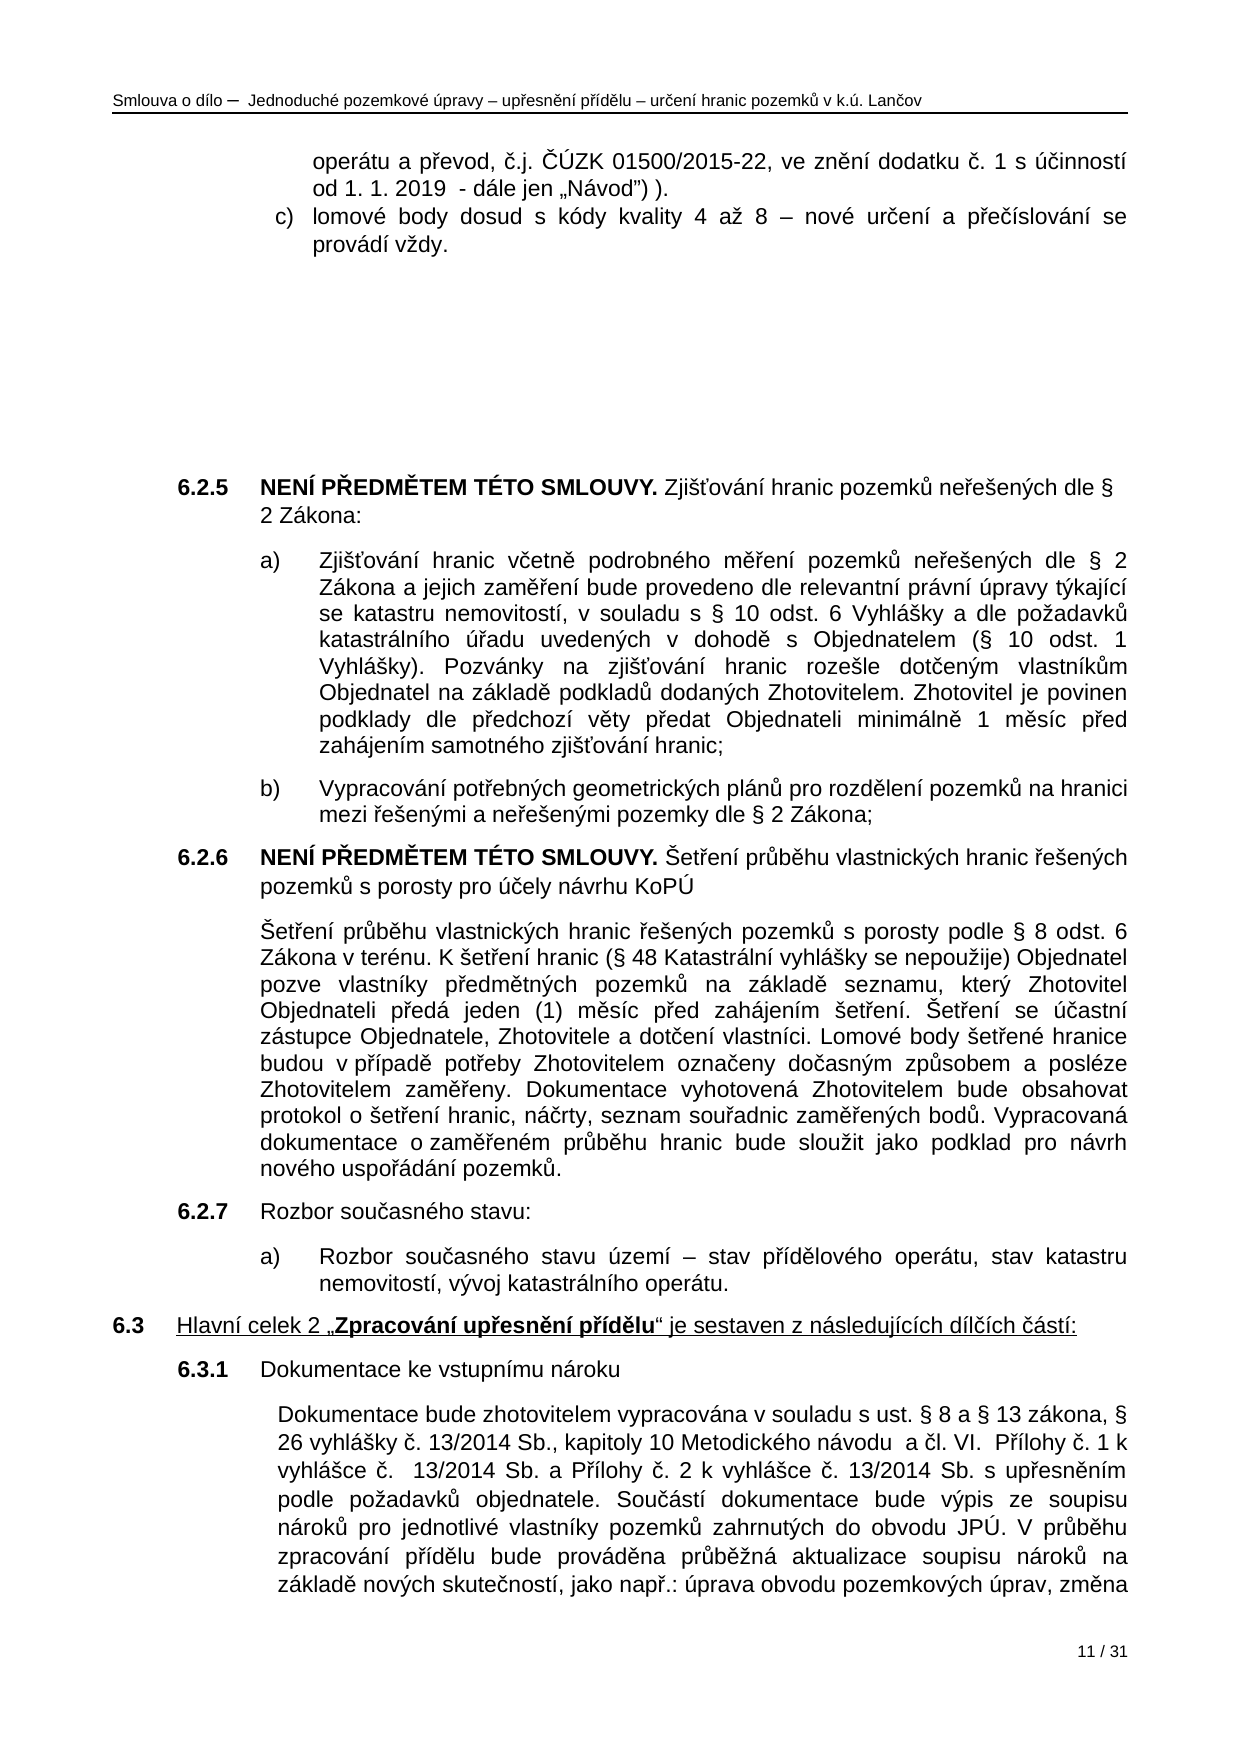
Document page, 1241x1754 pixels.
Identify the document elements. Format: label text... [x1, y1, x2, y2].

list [275, 148, 1128, 202]
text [277, 1401, 1128, 1598]
text NENÍ PŘEDMĚTEM TÉTO SMLOUVY. Zjišťování hranic pozemků neřešených dle § 2 Zákona: [177, 474, 1128, 529]
text Dokumentace ke vstupnímu nároku [177, 1356, 1128, 1382]
text Rozbor současného stavu: [177, 1198, 1128, 1224]
list Vypracování potřebných geometrických plánů pro rozdělení pozemků na hranici mezi řešenými a neřešenými pozemky dle § 2 Zákona; [260, 775, 1128, 828]
list lomové body dosud s kódy kvality 4 až 8 – nové určení a přečíslování se provádí vždy. [275, 203, 1128, 257]
text NENÍ PŘEDMĚTEM TÉTO SMLOUVY. Šetření průběhu vlastnických hranic řešených pozemků s porosty pro účely návrhu KoPÚ [177, 844, 1128, 899]
list Rozbor současného stavu území – stav přídělového operátu, stav katastru nemovitostí, vývoj katastrálního operátu. [260, 1243, 1128, 1296]
text Hlavní celek 2 „Zpracování upřesnění přídělu“ je sestaven z následujících dílčích částí: [112, 1312, 1128, 1339]
list Zjišťování hranic včetně podrobného měření pozemků neřešených dle § 2 Zákona a jejich zaměření bude provedeno dle relevantní právní úpravy týkající se katastru nemovitostí, v souladu s § 10 odst. 6 Vyhlášky a dle požadavků katastrálního úřadu uvedených v dohodě s Objednatelem (§ 10 odst. 1 Vyhlášky). Pozvánky na zjišťování hranic rozešle dotčeným vlastníkům Objednatel na základě podkladů dodaných Zhotovitelem. Zhotovitel je povinen podklady dle předchozí věty předat Objednateli minimálně 1 měsíc před zahájením samotného zjišťování hranic; [260, 547, 1128, 758]
list Šetření průběhu vlastnických hranic řešených pozemků s porosty podle § 8 odst. 6 Zákona v terénu. K šetření hranic (§ 48 Katastrální vyhlášky se nepoužije) Objednatel pozve vlastníky předmětných pozemků na základě seznamu, který Zhotovitel Objednateli předá jeden (1) měsíc před zahájením šetření. Šetření se účastní zástupce Objednatele, Zhotovitele a dotčení vlastníci. Lomové body šetřené hranice budou v případě potřeby Zhotovitelem označeny dočasným způsobem a posléze Zhotovitelem zaměřeny. Dokumentace vyhotovená Zhotovitelem bude obsahovat protokol o šetření hranic, náčrty, seznam souřadnic zaměřených bodů. Vypracovaná dokumentace o zaměřeném průběhu hranic bude sloužit jako podklad pro návrh nového uspořádání pozemků. [260, 918, 1128, 1181]
